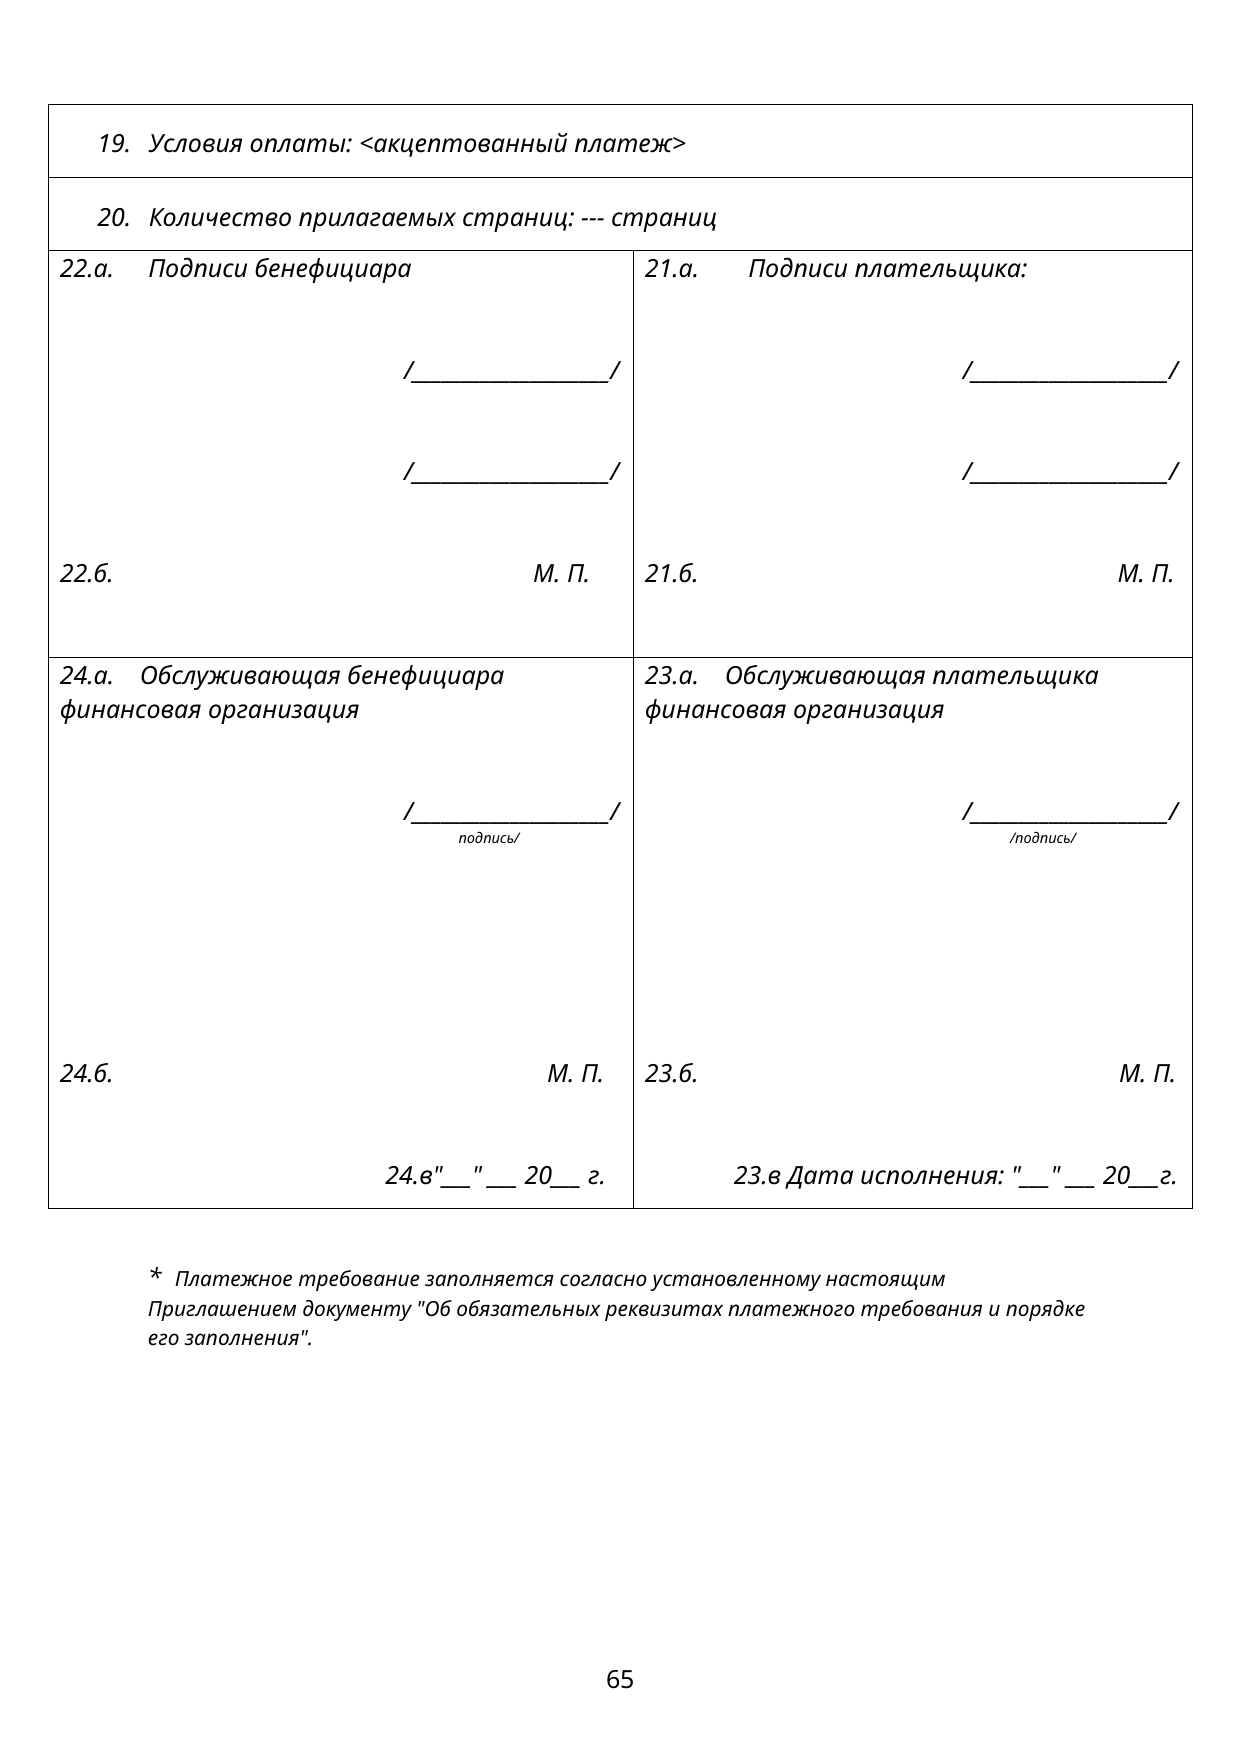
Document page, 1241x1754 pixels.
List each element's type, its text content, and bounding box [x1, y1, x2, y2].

text * Платежное требование заполняется согласно установленному настоящим Приглашением документу "Об обязательных реквизитах платежного требования и порядке его заполнения". [148, 1260, 1092, 1351]
table_cell 22.а. Подписи бенефициара /____________________/ /____________________/ 22.б. М. П. [49, 251, 633, 657]
table_cell 19. Условия оплаты: <акцептованный платеж> [49, 105, 1192, 177]
table_cell 23.а. Обслуживающая плательщика финансовая организация /____________________/ /подпись/ [634, 658, 1192, 980]
table_cell 21.а. Подписи плательщика: /____________________/ /____________________/ 21.б. М. П. [634, 251, 1192, 657]
table_cell 24.б. М. П. 24.в"___" ___ 20___ г. [49, 980, 633, 1208]
table_cell 23.б. М. П. 23.в Дата исполнения: "___" ___ 20___г. [634, 980, 1192, 1208]
table_cell 20. Количество прилагаемых страниц: --- страниц [49, 178, 1192, 250]
table_cell 24.а. Обслуживающая бенефициара финансовая организация /____________________/ подпись/ [49, 658, 633, 980]
